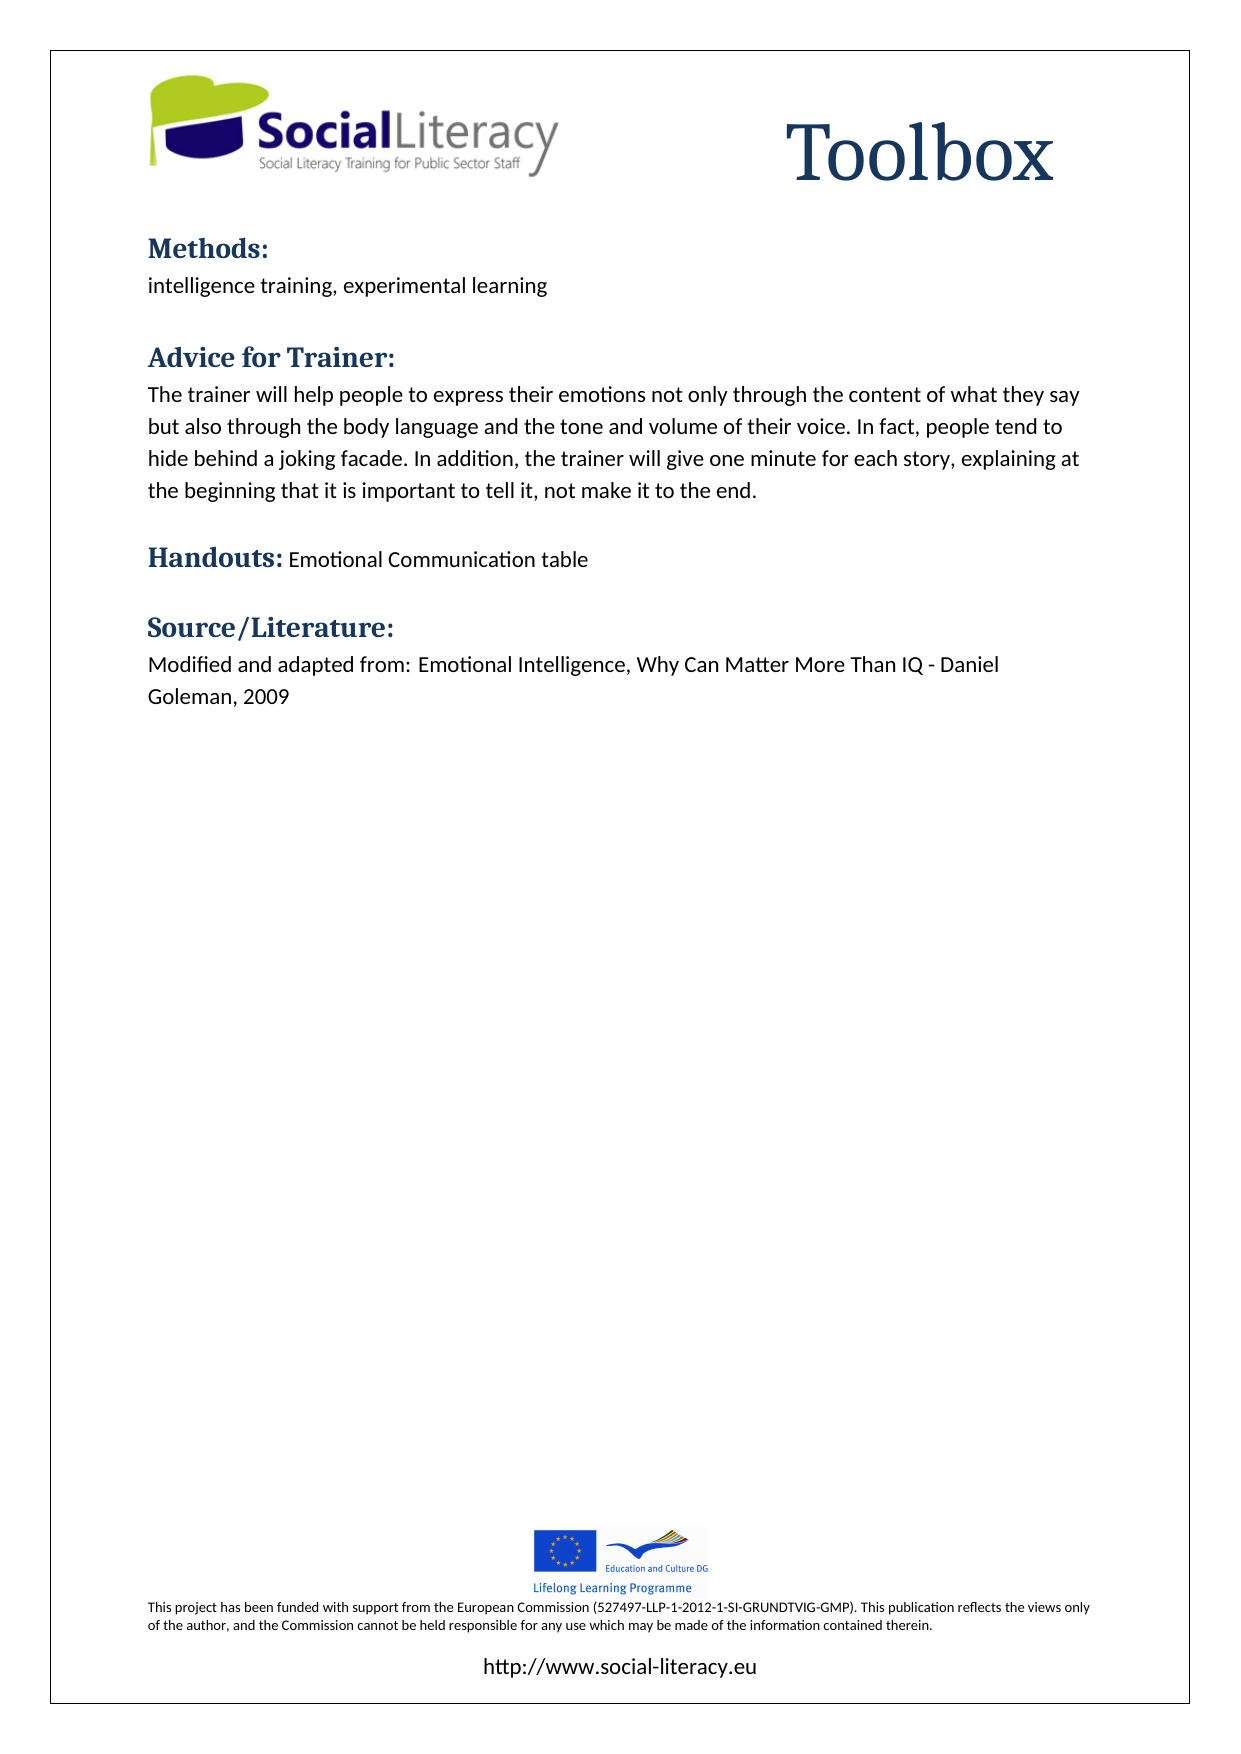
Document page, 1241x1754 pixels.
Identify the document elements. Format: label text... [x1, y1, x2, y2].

subtitle intelligence training, experimental learning [148, 271, 1093, 299]
subtitle The trainer will help people to express their emotions not only through the content of what they say but also through the body language and the tone and volume of their voice. In fact, people tend to hide behind a joking facade. In addition, the trainer will give one minute for each story, explaining at the beginning that it is important to tell it, not make it to the end. [148, 380, 1093, 504]
subtitle Advice for Trainer: [148, 341, 1093, 375]
subtitle Handouts: Emotional Communication table [148, 541, 1093, 574]
picture [532, 1527, 709, 1599]
subtitle Methods: [148, 232, 1093, 266]
subtitle Source/Literature: [148, 612, 1093, 645]
subtitle Modified and adapted from: Emotional Intelligence, Why Can Matter More Than IQ - Daniel Goleman, 2009 [148, 650, 1093, 710]
picture [147, 73, 561, 181]
